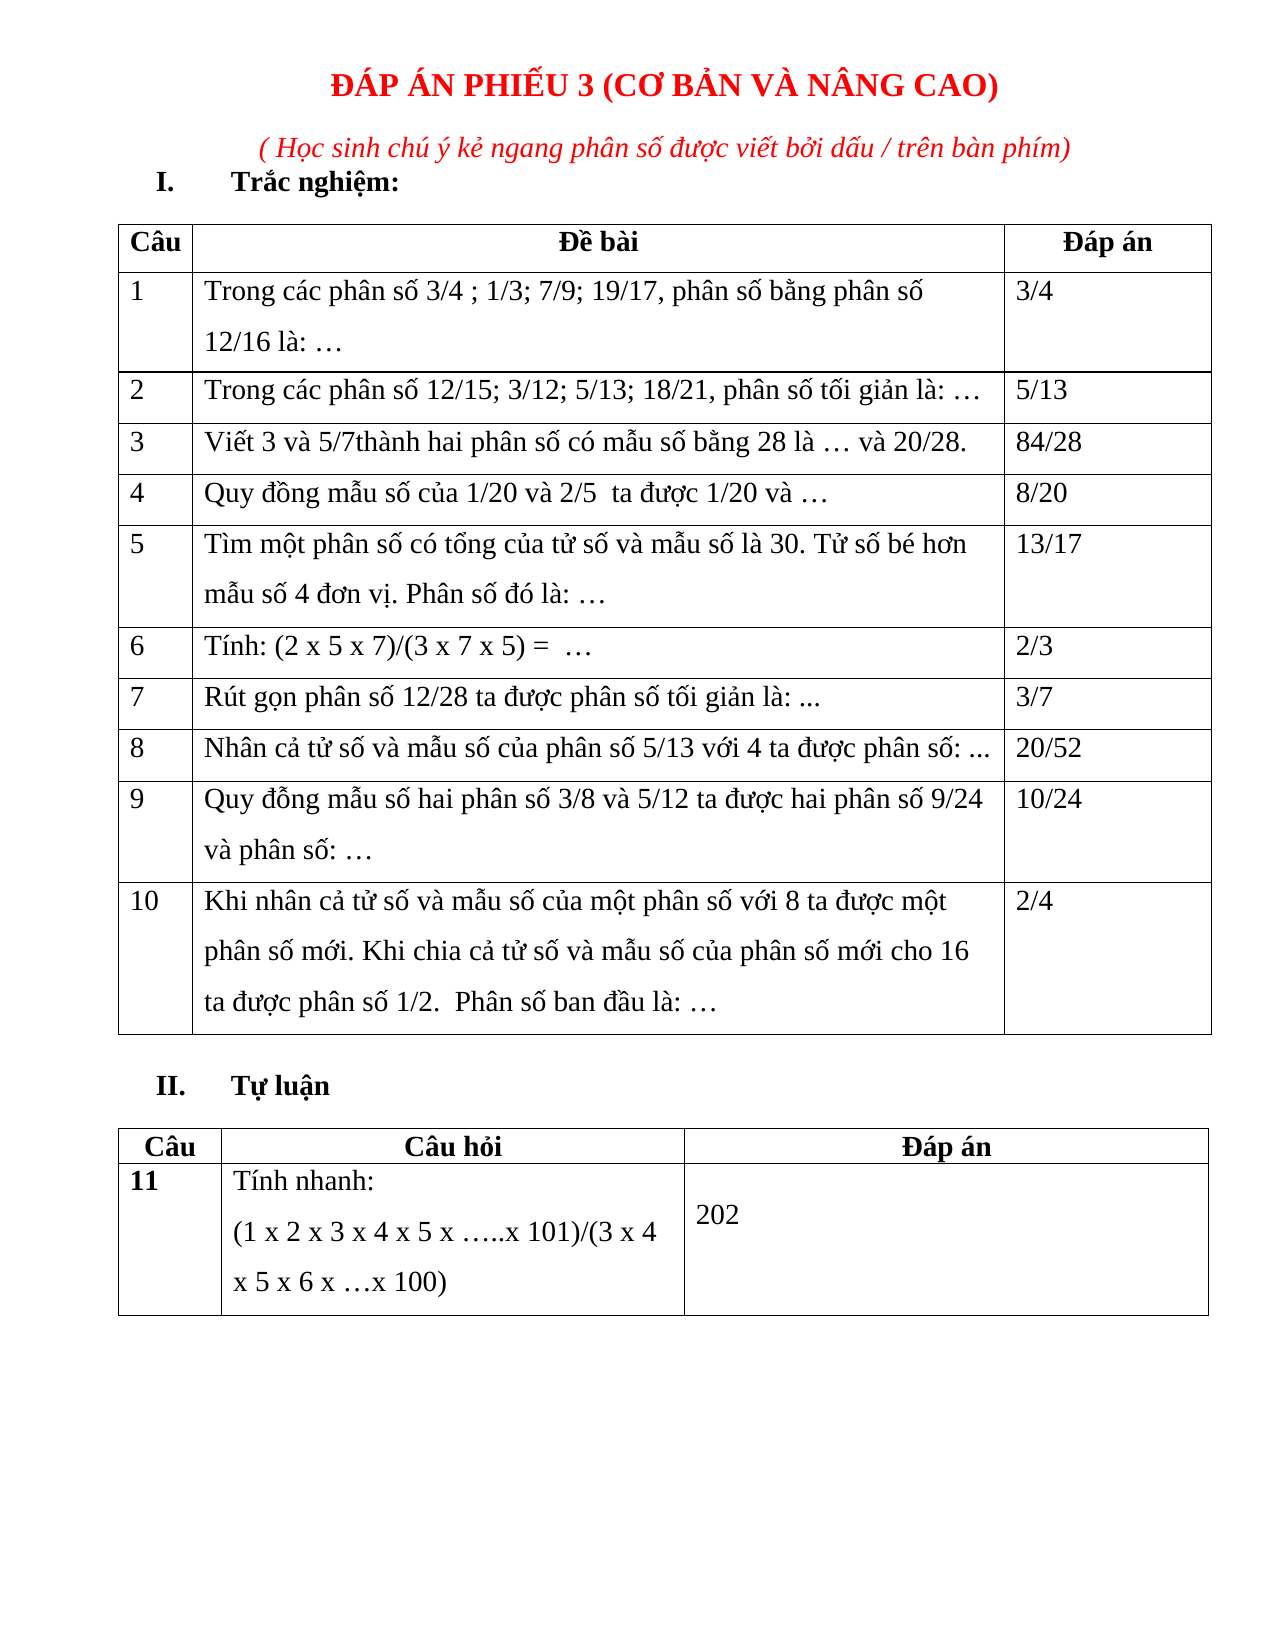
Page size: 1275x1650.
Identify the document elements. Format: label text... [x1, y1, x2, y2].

table_cell 5/13 [1005, 373, 1211, 423]
text ĐÁP ÁN PHIẾU 3 (CƠ BẢN VÀ NÂNG CAO) [118, 66, 1211, 104]
table_cell Quy đồng mẫu số của 1/20 và 2/5 ta được 1/20 và … [193, 475, 1004, 525]
table_header Đáp án [685, 1129, 1208, 1162]
table_cell 20/52 [1005, 730, 1211, 781]
table_cell Nhân cả tử số và mẫu số của phân số 5/13 với 4 ta được phân số: ... [193, 730, 1004, 781]
table_cell Rút gọn phân số 12/28 ta được phân số tối giản là: ... [193, 679, 1004, 729]
table_cell 10 [119, 883, 192, 1034]
table_cell 3/4 [1005, 273, 1211, 371]
list Trắc nghiệm: [156, 164, 1211, 198]
table_cell 84/28 [1005, 424, 1211, 474]
table_cell 6 [119, 628, 192, 678]
table_header Đáp án [1005, 225, 1211, 272]
table_cell 2 [119, 373, 192, 423]
table_cell 5 [119, 526, 192, 627]
table_cell Tìm một phân số có tổng của tử số và mẫu số là 30. Tử số bé hơn mẫu số 4 đơn vị. Phân số đó là: … [193, 526, 1004, 627]
table_cell 7 [119, 679, 192, 729]
table_cell 1 [119, 273, 192, 371]
table_cell 9 [119, 782, 192, 882]
table_cell 10/24 [1005, 782, 1211, 882]
table_cell 13/17 [1005, 526, 1211, 627]
table_cell Viết 3 và 5/7thành hai phân số có mẫu số bằng 28 là … và 20/28. [193, 424, 1004, 474]
text ( Học sinh chú ý kẻ ngang phân số được viết bởi dấu / trên bàn phím) [118, 131, 1211, 164]
table_cell Quy đỗng mẫu số hai phân số 3/8 và 5/12 ta được hai phân số 9/24 và phân số: … [193, 782, 1004, 882]
table_cell 202 [685, 1164, 1208, 1315]
table_cell Trong các phân số 12/15; 3/12; 5/13; 18/21, phân số tối giản là: … [193, 373, 1004, 423]
table_cell 3/7 [1005, 679, 1211, 729]
table_cell Khi nhân cả tử số và mẫu số của một phân số với 8 ta được một phân số mới. Khi chia cả tử số và mẫu số của phân số mới cho 16 ta được phân số 1/2. Phân số ban đầu là: … [193, 883, 1004, 1034]
table_cell 4 [119, 475, 192, 525]
table_cell Trong các phân số 3/4 ; 1/3; 7/9; 19/17, phân số bằng phân số 12/16 là: … [193, 273, 1004, 371]
list Tự luận [156, 1068, 1211, 1102]
table_cell 11 [119, 1164, 221, 1315]
table_header Câu [119, 225, 192, 272]
table_cell 8/20 [1005, 475, 1211, 525]
table_header Câu [119, 1129, 221, 1162]
table_cell Tính: (2 x 5 x 7)/(3 x 7 x 5) = … [193, 628, 1004, 678]
table_cell 8 [119, 730, 192, 781]
table_cell 2/3 [1005, 628, 1211, 678]
table_cell 3 [119, 424, 192, 474]
table_cell 2/4 [1005, 883, 1211, 1034]
table_header Đề bài [193, 225, 1004, 272]
table_cell Tính nhanh: (1 x 2 x 3 x 4 x 5 x …..x 101)/(3 x 4 x 5 x 6 x …x 100) [222, 1164, 684, 1315]
table_header Câu hỏi [222, 1129, 684, 1162]
